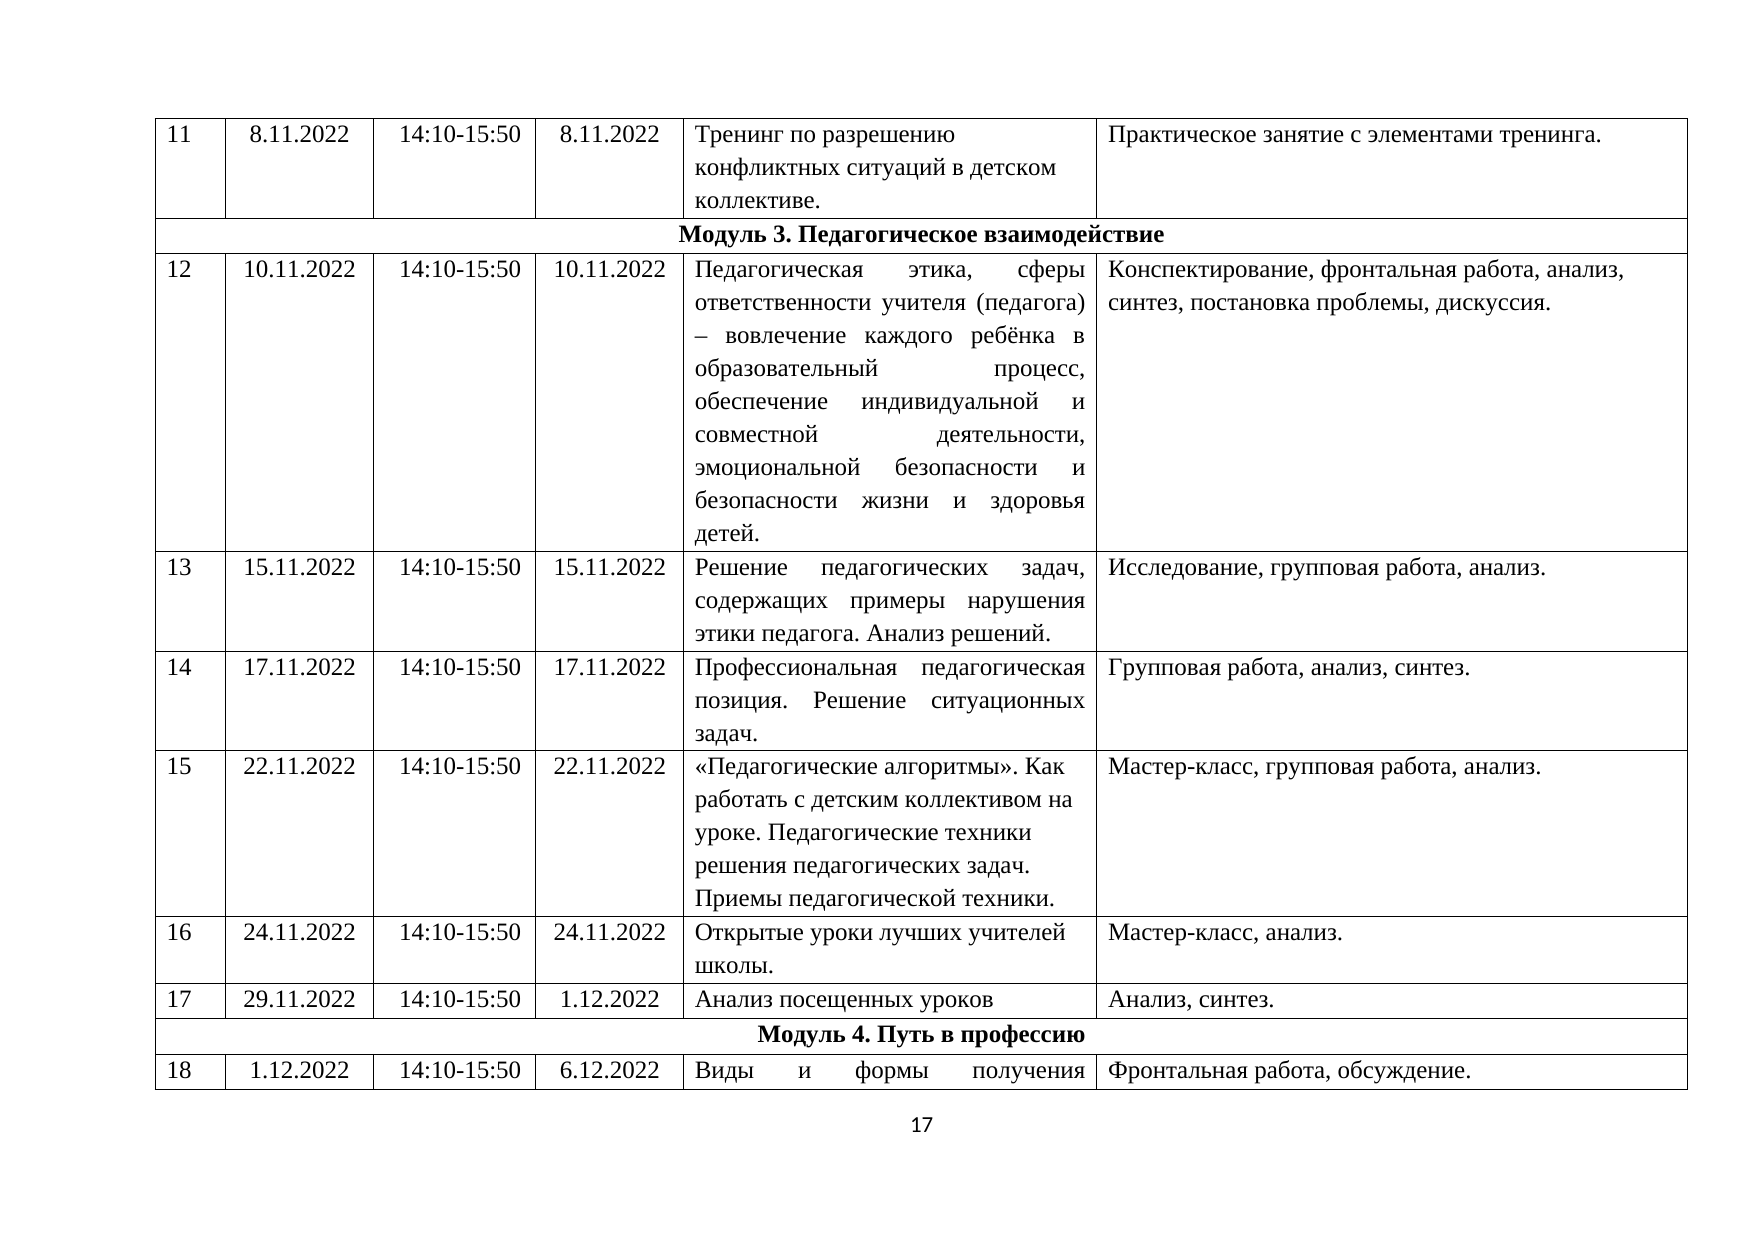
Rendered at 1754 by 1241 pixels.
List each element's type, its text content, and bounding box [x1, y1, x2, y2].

table_cell 10.11.2022 [536, 254, 683, 551]
table_cell 16 [156, 917, 225, 983]
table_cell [1097, 1055, 1687, 1089]
table_cell 15.11.2022 [226, 552, 373, 651]
table_cell Тренинг по разрешению конфликтных ситуаций в детском коллективе. [684, 119, 1096, 218]
table_cell 17.11.2022 [226, 652, 373, 750]
table_cell 14:10-15:50 [374, 119, 535, 218]
table_cell Анализ, синтез. [1097, 984, 1687, 1018]
table_cell Конспектирование, фронтальная работа, анализ, синтез, постановка проблемы, дискуссия. [1097, 254, 1687, 551]
table_cell «Педагогические алгоритмы». Как работать с детским коллективом на уроке. Педагогические техники решения педагогических задач. Приемы педагогической техники. [684, 751, 1096, 916]
table_cell 22.11.2022 [536, 751, 683, 916]
table_cell Решение педагогических задач, содержащих примеры нарушения этики педагога. Анализ решений. [684, 552, 1096, 651]
table_cell 17 [156, 984, 225, 1018]
table_cell Мастер-класс, анализ. [1097, 917, 1687, 983]
table_cell 24.11.2022 [536, 917, 683, 983]
table_cell 14:10-15:50 [374, 751, 535, 916]
table_cell 8.11.2022 [226, 119, 373, 218]
table_cell 12 [156, 254, 225, 551]
table_cell 14:10-15:50 [374, 552, 535, 651]
table_cell Анализ посещенных уроков [684, 984, 1096, 1018]
table_cell 10.11.2022 [226, 254, 373, 551]
table_cell 6.12.2022 [536, 1055, 683, 1089]
table_cell 1.12.2022 [536, 984, 683, 1018]
table_cell 22.11.2022 [226, 751, 373, 916]
table_cell 14:10-15:50 [374, 984, 535, 1018]
table_cell 18 [156, 1055, 225, 1089]
table_cell 24.11.2022 [226, 917, 373, 983]
table_cell 14:10-15:50 [374, 1055, 535, 1089]
table_cell 13 [156, 552, 225, 651]
table_cell Групповая работа, анализ, синтез. [1097, 652, 1687, 750]
table_cell 8.11.2022 [536, 119, 683, 218]
table_cell 29.11.2022 [226, 984, 373, 1018]
table_cell Профессиональная педагогическая позиция. Решение ситуационных задач. [684, 652, 1096, 750]
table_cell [684, 1055, 1096, 1089]
table_cell 14 [156, 652, 225, 750]
table_cell 14:10-15:50 [374, 917, 535, 983]
table_cell 15 [156, 751, 225, 916]
table_cell 15.11.2022 [536, 552, 683, 651]
table_cell Мастер-класс, групповая работа, анализ. [1097, 751, 1687, 916]
table_cell Открытые уроки лучших учителей школы. [684, 917, 1096, 983]
table_cell Модуль 4. Путь в профессию [156, 1019, 1687, 1054]
table_cell 14:10-15:50 [374, 652, 535, 750]
table_cell Модуль 3. Педагогическое взаимодействие [156, 219, 1687, 253]
table_cell 11 [156, 119, 225, 218]
table_cell Исследование, групповая работа, анализ. [1097, 552, 1687, 651]
table_cell Педагогическая этика, сферы ответственности учителя (педагога) – вовлечение каждого ребёнка в образовательный процесс, обеспечение индивидуальной и совместной деятельности, эмоциональной безопасности и безопасности жизни и здоровья детей. [684, 254, 1096, 551]
table_cell Практическое занятие с элементами тренинга. [1097, 119, 1687, 218]
table_cell 17.11.2022 [536, 652, 683, 750]
table_cell 14:10-15:50 [374, 254, 535, 551]
table_cell 1.12.2022 [226, 1055, 373, 1089]
